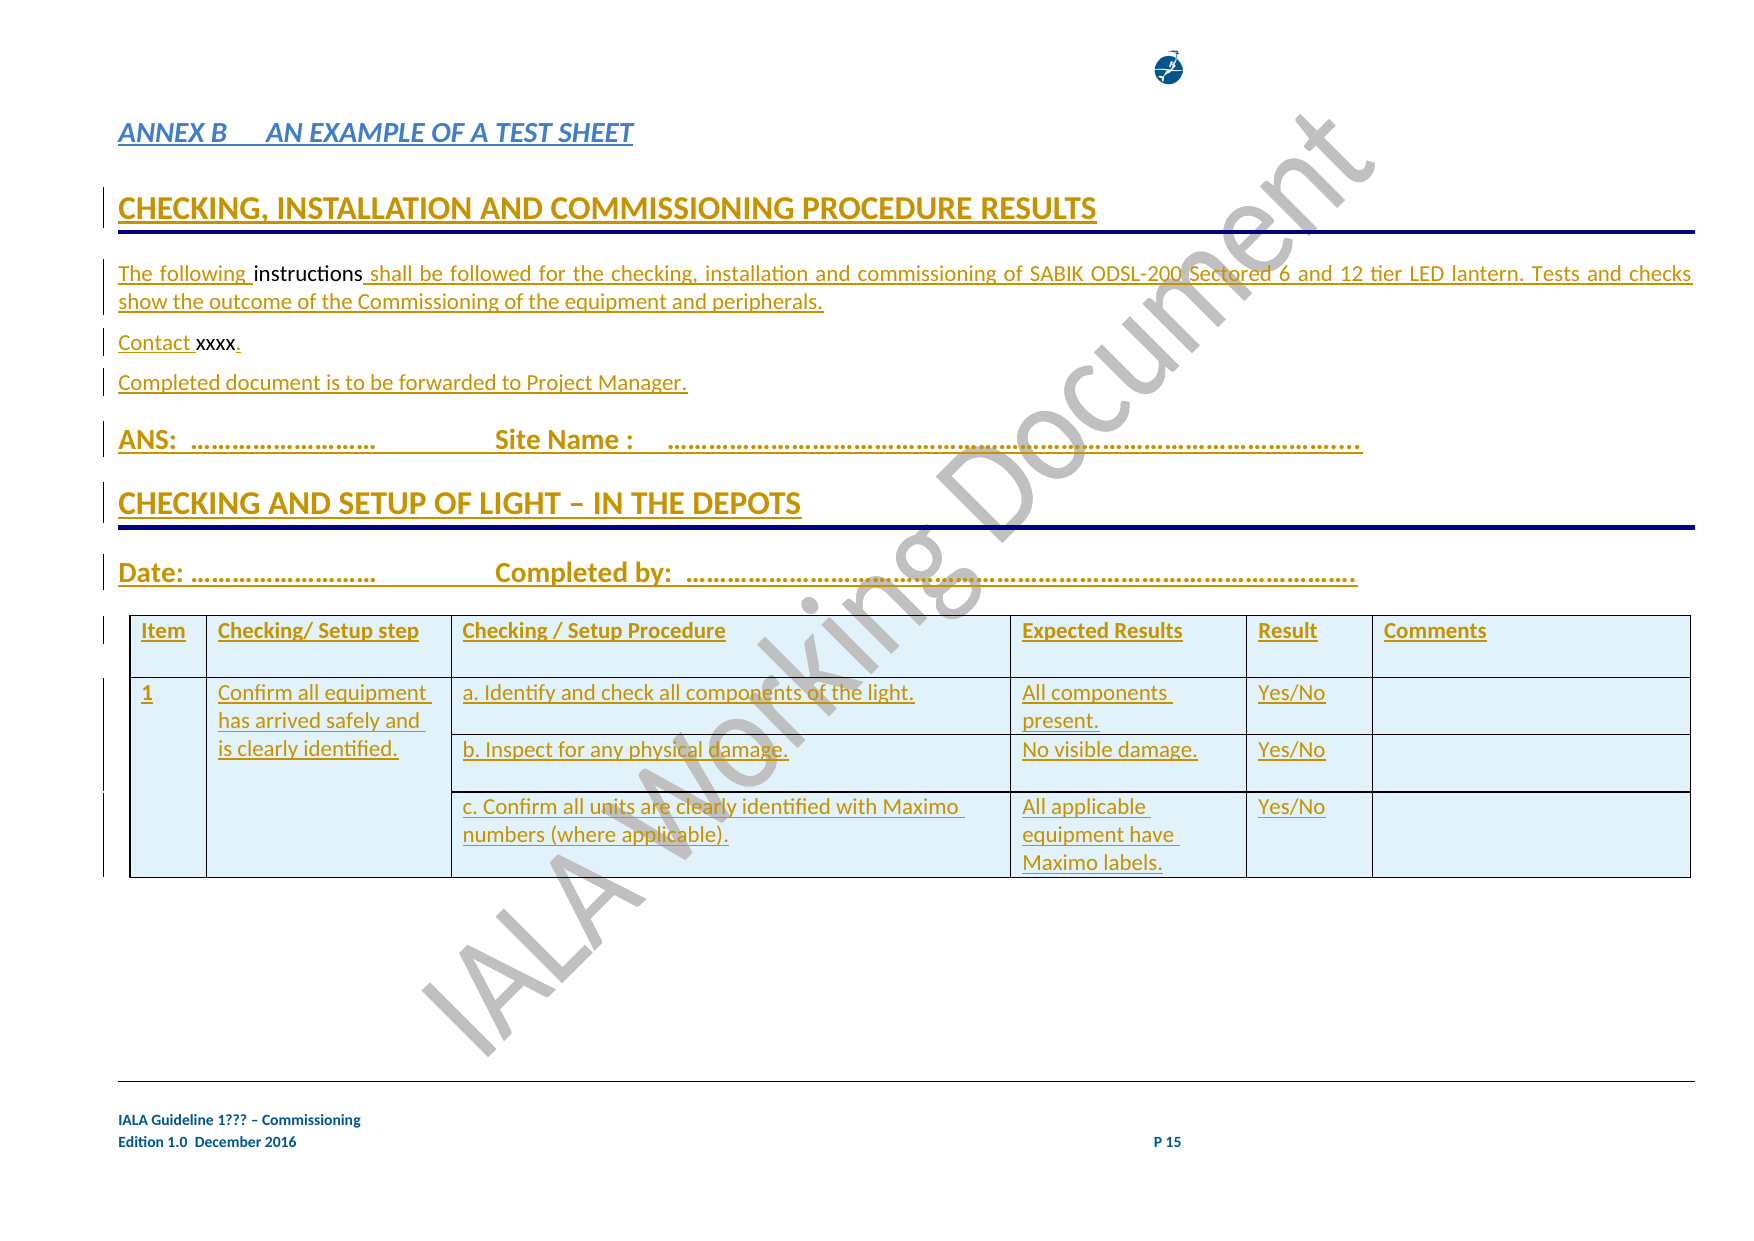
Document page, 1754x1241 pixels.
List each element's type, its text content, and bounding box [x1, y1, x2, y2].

text AN EXAMPLE OF A TEST SHEET [118, 114, 1695, 149]
picture [1123, 0, 1242, 114]
text xxxx [118, 328, 1695, 356]
text instructions [118, 259, 1695, 315]
